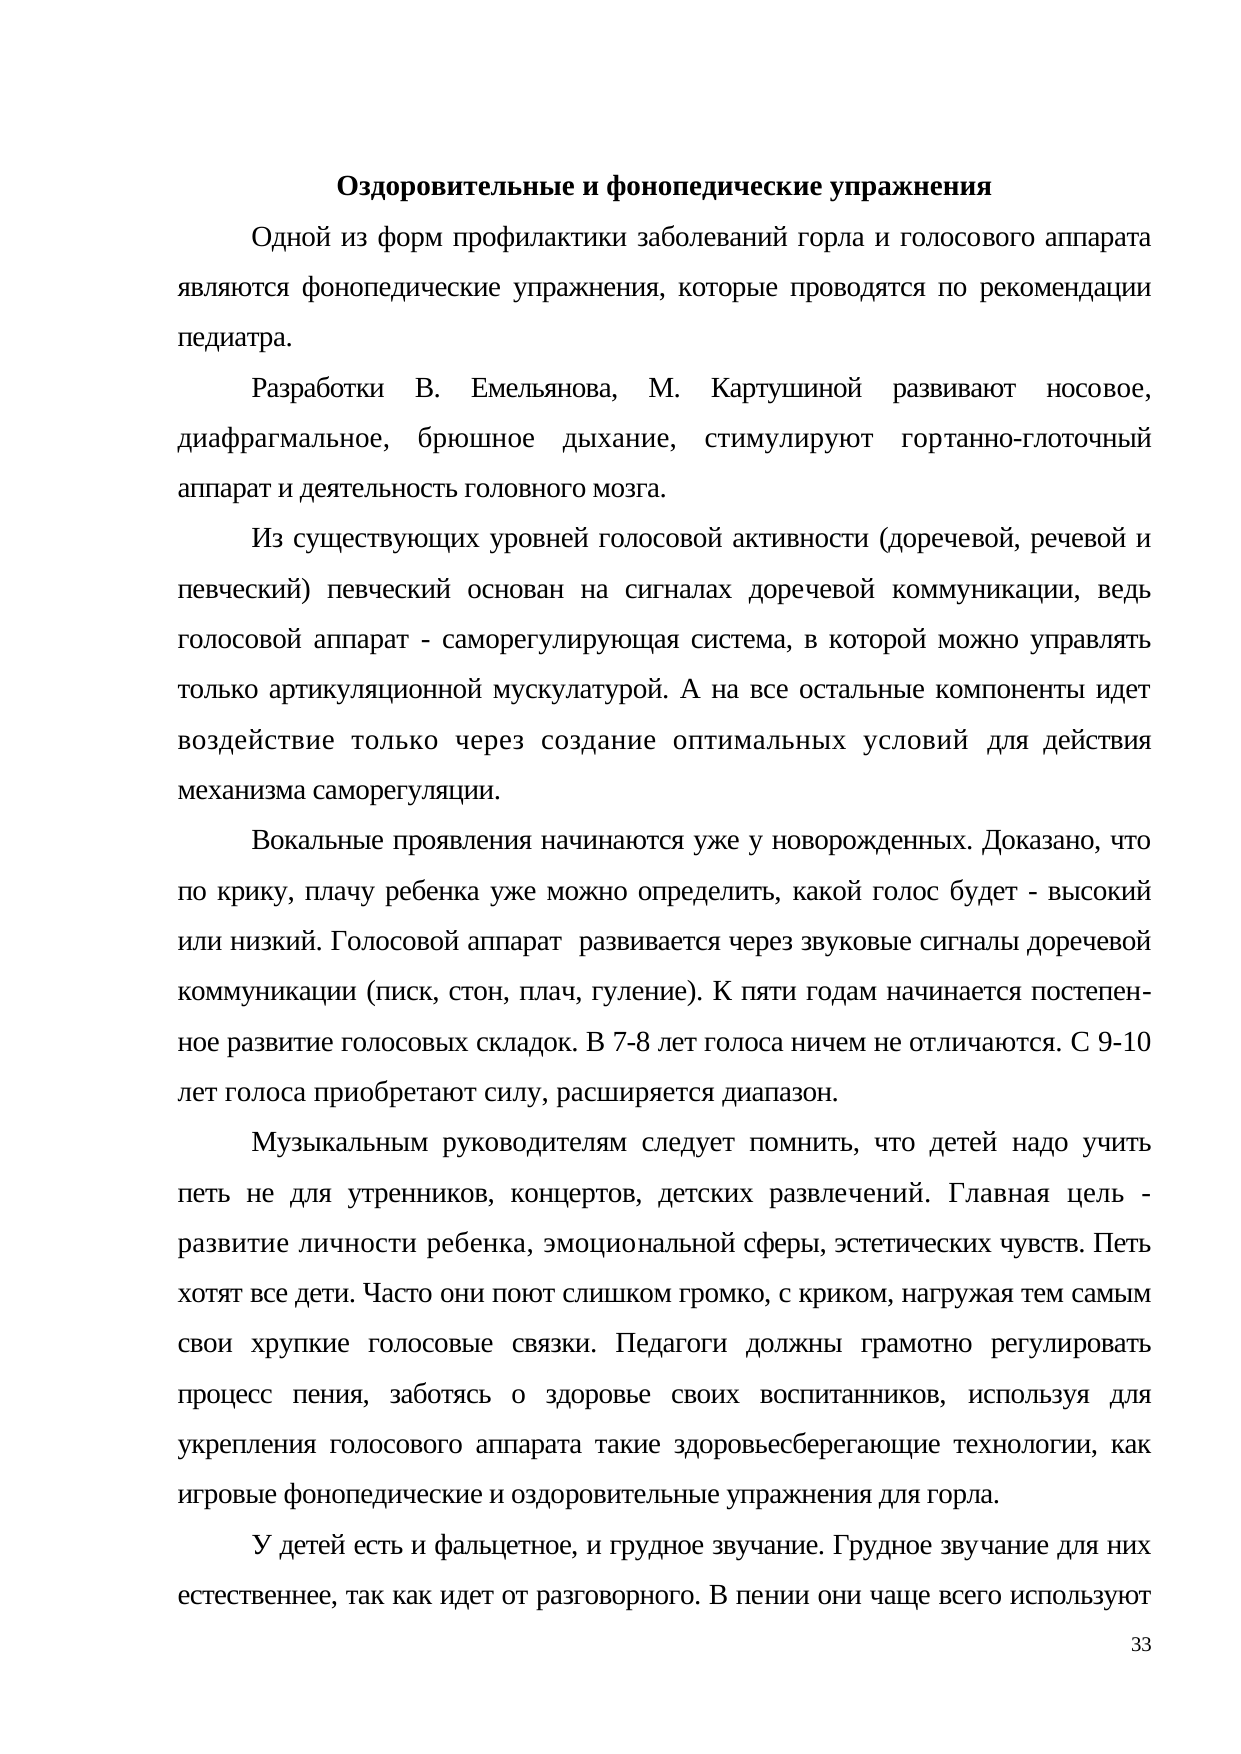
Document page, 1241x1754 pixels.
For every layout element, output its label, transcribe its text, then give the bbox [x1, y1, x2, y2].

text Оздоровительные и фонопедические упражнения [177, 168, 1152, 202]
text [177, 1527, 1152, 1611]
text Из существующих уровней голосовой активности (доречевой, речевой и певческий) певческий основан на сигналах доречевой коммуникации, ведь голосовой аппарат - саморегулирующая система, в которой можно управлять только артикуляционной мускулатурой. А на все остальные компоненты идет воздействие только через создание оптимальных условий для действия механизма саморегуляции. [177, 521, 1152, 806]
text Вокальные проявления начинаются уже у новорожденных. Доказано, что по крику, плачу ребенка уже можно определить, какой голос будет - высокий или низкий. Голосовой аппарат развивается через звуковые сигналы доречевой коммуникации (писк, стон, плач, гуление). К пяти годам начинается постепенное развитие голосовых складок. В 7-8 лет голоса ничем не отличаются. С 9-10 лет голоса приобретают силу, расширяется диапазон. [177, 822, 1152, 1108]
text Одной из форм профилактики заболеваний горла и голосового аппарата являются фонопедические упражнения, которые проводятся по рекомендации педиатра. [177, 219, 1152, 353]
text Разработки В. Емельянова, М. Картушиной развивают носовое, диафрагмальное, брюшное дыхание, стимулируют гортанно-глоточный аппарат и деятельность головного мозга. [177, 370, 1152, 504]
text Музыкальным руководителям следует помнить, что детей надо учить петь не для утренников, концертов, детских развлечений. Главная цель - развитие личности ребенка, эмоциональной сферы, эстетических чувств. Петь хотят все дети. Часто они поют слишком громко, с криком, нагружая тем самым свои хрупкие голосовые связки. Педагоги должны грамотно регулировать процесс пения, заботясь о здоровье своих воспитанников, используя для укрепления голосового аппарата такие здоровьесберегающие технологии, как игровые фонопедические и оздоровительные упражнения для горла. [177, 1124, 1152, 1510]
